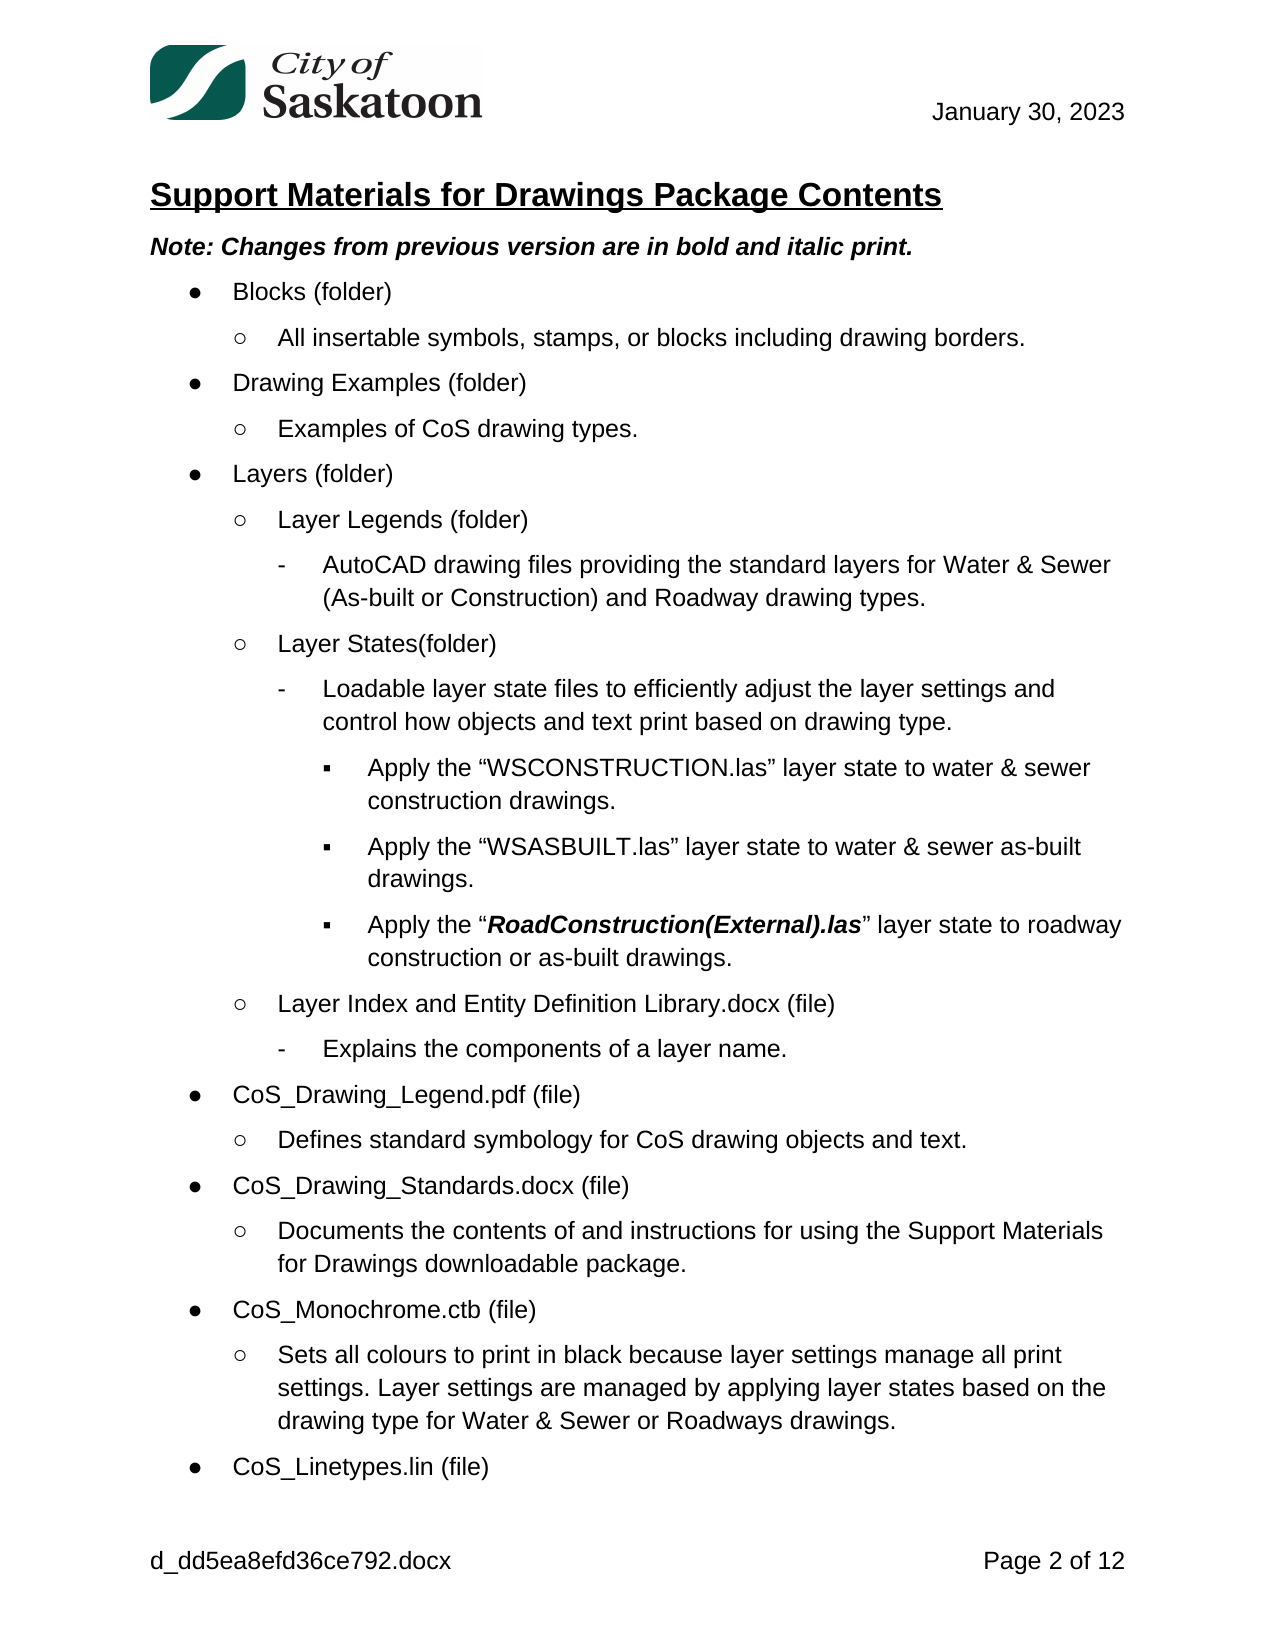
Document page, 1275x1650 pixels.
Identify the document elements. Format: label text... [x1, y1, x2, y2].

list AutoCAD drawing files providing the standard layers for Water & Sewer (As-built or Construction) and Roadway drawing types. [277, 550, 1125, 612]
list Apply the “RoadConstruction(External).las” layer state to roadway construction or as-built drawings. [322, 910, 1125, 972]
list Blocks (folder) [187, 277, 1125, 306]
list All insertable symbols, stamps, or blocks including drawing borders. [232, 323, 1125, 351]
list Sets all colours to print in black because layer settings manage all print settings. Layer settings are managed by applying layer states based on the drawing type for Water & Sewer or Roadways drawings. [232, 1340, 1125, 1435]
list Loadable layer state files to efficiently adjust the layer settings and control how objects and text print based on drawing type. [277, 674, 1125, 736]
list CoS_Drawing_Legend.pdf (file) [187, 1079, 1125, 1108]
subtitle Support Materials for Drawings Package Contents [150, 175, 1125, 213]
list Drawing Examples (folder) [187, 368, 1125, 397]
list CoS_Monochrome.ctb (file) [187, 1295, 1125, 1323]
list Layers (folder) [187, 459, 1125, 488]
list Defines standard symbology for CoS drawing objects and text. [232, 1125, 1125, 1154]
list Documents the contents of and instructions for using the Support Materials for Drawings downloadable package. [232, 1216, 1125, 1278]
picture [150, 45, 483, 120]
list Layer Legends (folder) [232, 505, 1125, 533]
list Apply the “WSCONSTRUCTION.las” layer state to water & sewer construction drawings. [322, 753, 1125, 815]
text Note: Changes from previous version are in bold and italic print. [150, 232, 1125, 260]
list CoS_Drawing_Standards.docx (file) [187, 1171, 1125, 1199]
list CoS_Linetypes.lin (file) [187, 1452, 1125, 1481]
list Layer Index and Entity Definition Library.docx (file) [232, 988, 1125, 1017]
list Apply the “WSASBUILT.las” layer state to water & sewer as-built drawings. [322, 831, 1125, 893]
list Explains the components of a layer name. [277, 1034, 1125, 1063]
list Examples of CoS drawing types. [232, 414, 1125, 442]
list Layer States(folder) [232, 629, 1125, 658]
